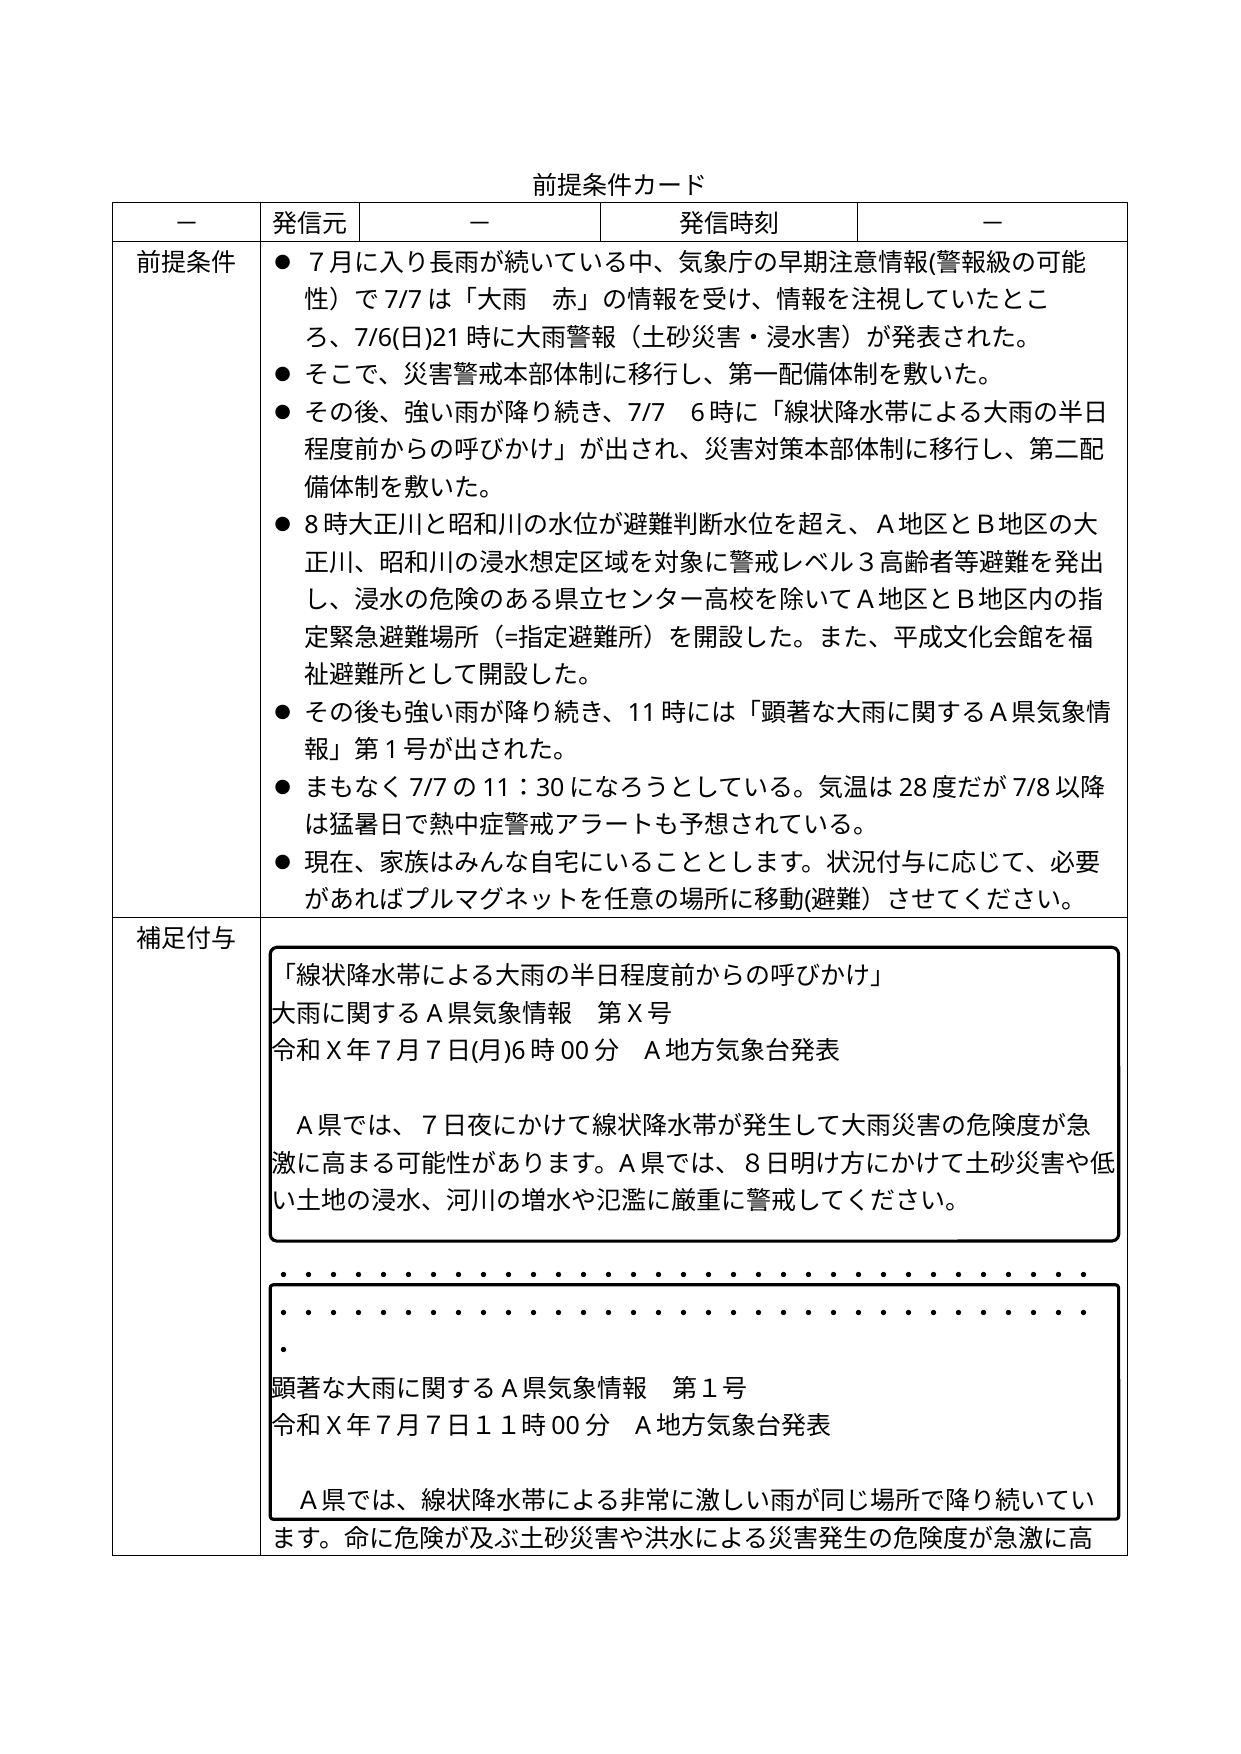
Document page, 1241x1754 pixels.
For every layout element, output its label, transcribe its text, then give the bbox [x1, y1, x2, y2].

table_cell 補足付与 [113, 918, 260, 1555]
table_cell 前提条件 [113, 242, 260, 917]
table_header － [360, 203, 600, 241]
table_cell ７月に入り長雨が続いている中、気象庁の早期注意情報(警報級の可能性）で7/7は「大雨 赤」の情報を受け、情報を注視していたところ、7/6(日)21時に大雨警報（土砂災害・浸水害）が発表された。 そこで、災害警戒本部体制に移行し、第一配備体制を敷いた。 その後、強い雨が降り続き、7/7 6時に「線状降水帯による大雨の半日程度前からの呼びかけ」が出され、災害対策本部体制に移行し、第二配備体制を敷いた。 8時大正川と昭和川の水位が避難判断水位を超え、Ａ地区とＢ地区の大正川、昭和川の浸水想定区域を対象に警戒レベル３高齢者等避難を発出し、浸水の危険のある県立センター高校を除いてＡ地区とＢ地区内の指定緊急避難場所（=指定避難所）を開設した。また、平成文化会館を福祉避難所として開設した。 その後も強い雨が降り続き、11時には「顕著な大雨に関するＡ県気象情報」第1号が出された。 まもなく7/7の11：30になろうとしている。気温は28度だが7/8以降は猛暑日で熱中症警戒アラートも予想されている。 現在、家族はみんな自宅にいることとします。状況付与に応じて、必要があればプルマグネットを任意の場所に移動(避難）させてください。 [261, 242, 1127, 917]
table_header 発信元 [261, 203, 359, 241]
table_header 発信時刻 [601, 203, 857, 241]
text 前提条件カード [112, 164, 1128, 202]
table_header － [858, 203, 1127, 241]
table_header － [113, 203, 260, 241]
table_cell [261, 918, 1127, 1555]
